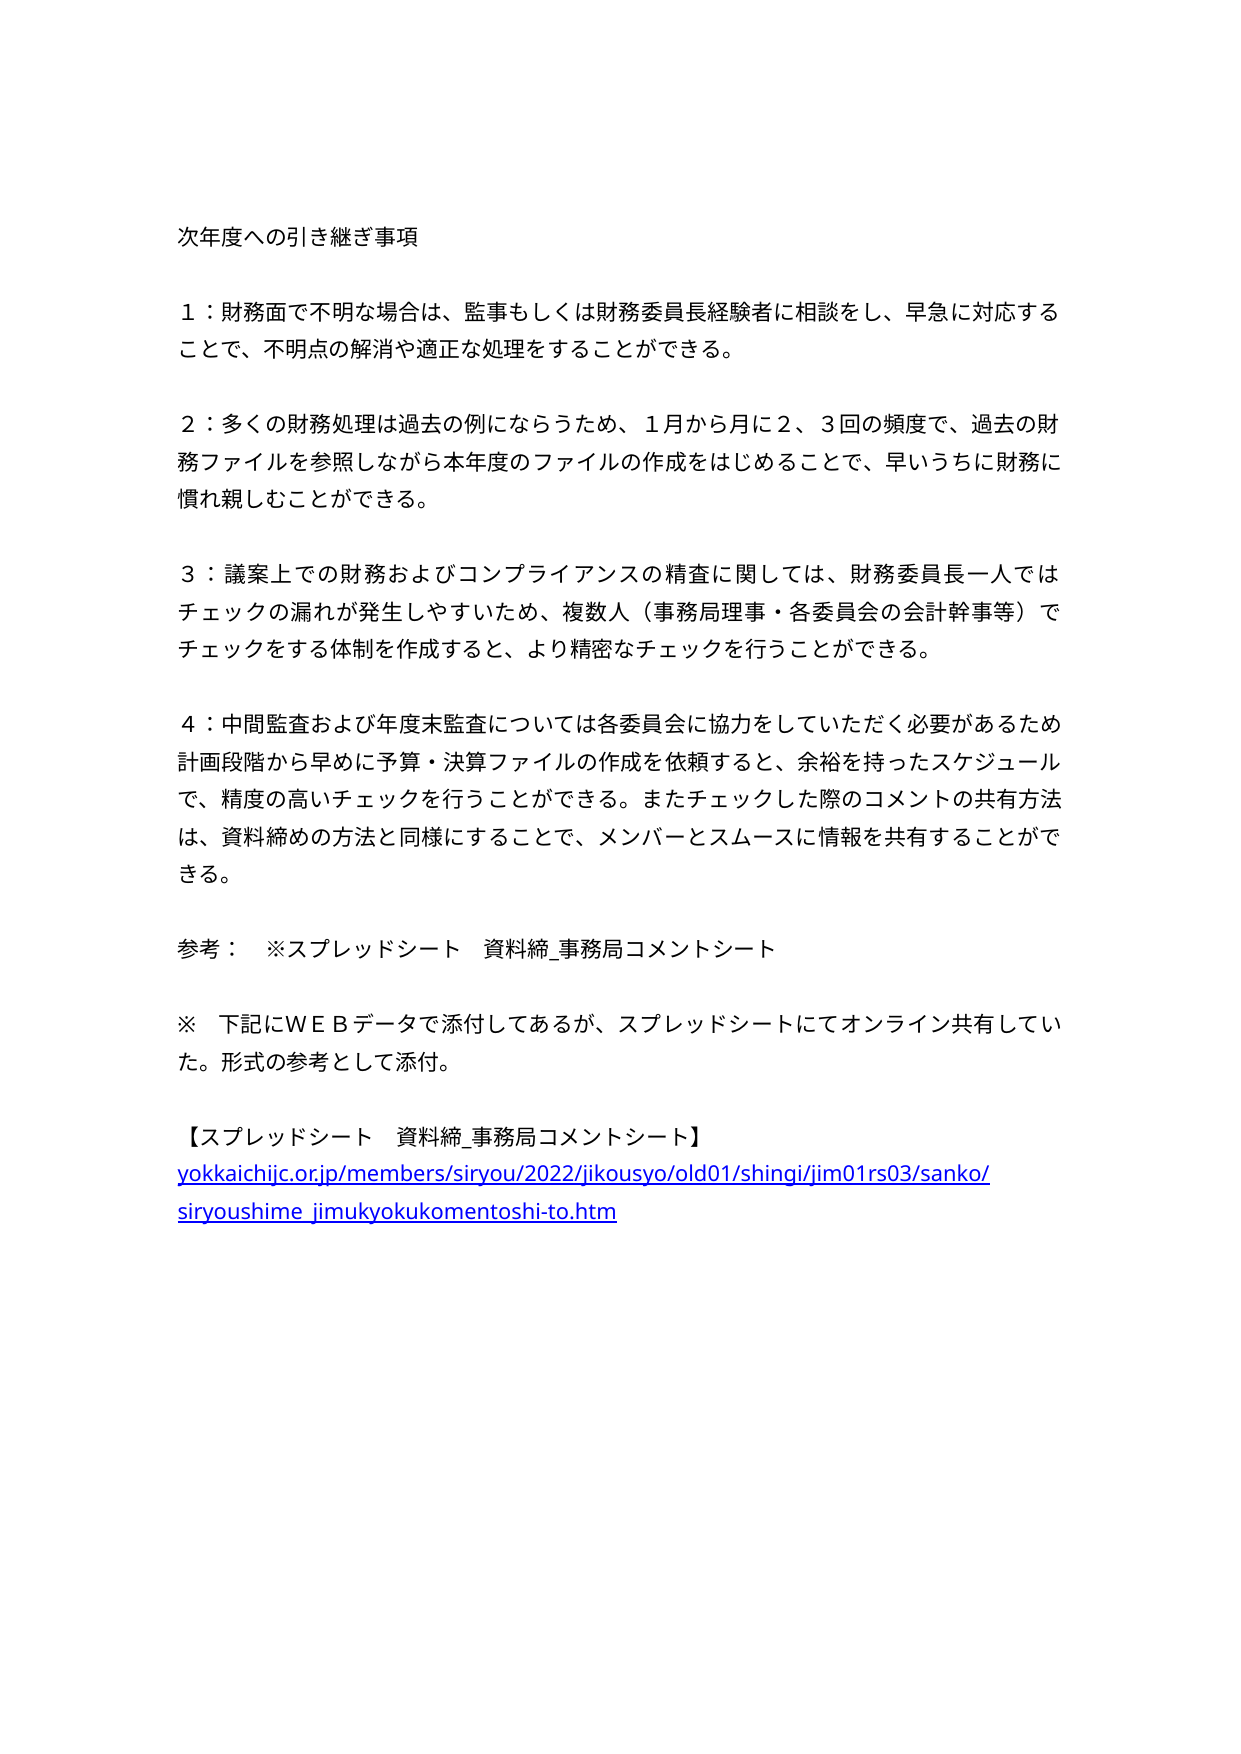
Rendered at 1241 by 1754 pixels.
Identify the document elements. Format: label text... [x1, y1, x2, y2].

text 次年度への引き継ぎ事項 [177, 217, 1063, 254]
text ３：議案上での財務およびコンプライアンスの精査に関しては、財務委員長一人ではチェックの漏れが発生しやすいため、複数人（事務局理事・各委員会の会計幹事等）でチェックをする体制を作成すると、より精密なチェックを行うことができる。 [177, 554, 1063, 667]
text yokkaichijc.or.jp/members/siryou/2022/jikousyo/old01/shingi/jim01rs03/sanko/siryoushime_jimukyokukomentoshi-to.htm [177, 1154, 1063, 1229]
text 参考： ※スプレッドシート 資料締_事務局コメントシート [177, 929, 1063, 967]
text ※ 下記にＷＥＢデータで添付してあるが、スプレッドシートにてオンライン共有していた。形式の参考として添付。 [177, 1004, 1063, 1079]
text 【スプレッドシート 資料締_事務局コメントシート】 [177, 1117, 1063, 1154]
text ２：多くの財務処理は過去の例にならうため、１月から月に２、３回の頻度で、過去の財務ファイルを参照しながら本年度のファイルの作成をはじめることで、早いうちに財務に慣れ親しむことができる。 [177, 404, 1063, 517]
text ４：中間監査および年度末監査については各委員会に協力をしていただく必要があるため、計画段階から早めに予算・決算ファイルの作成を依頼すると、余裕を持ったスケジュールで、精度の高いチェックを行うことができる。またチェックした際のコメントの共有方法は、資料締めの方法と同様にすることで、メンバーとスムースに情報を共有することができる。 [177, 704, 1063, 892]
text １：財務面で不明な場合は、監事もしくは財務委員長経験者に相談をし、早急に対応することで、不明点の解消や適正な処理をすることができる。 [177, 292, 1063, 367]
